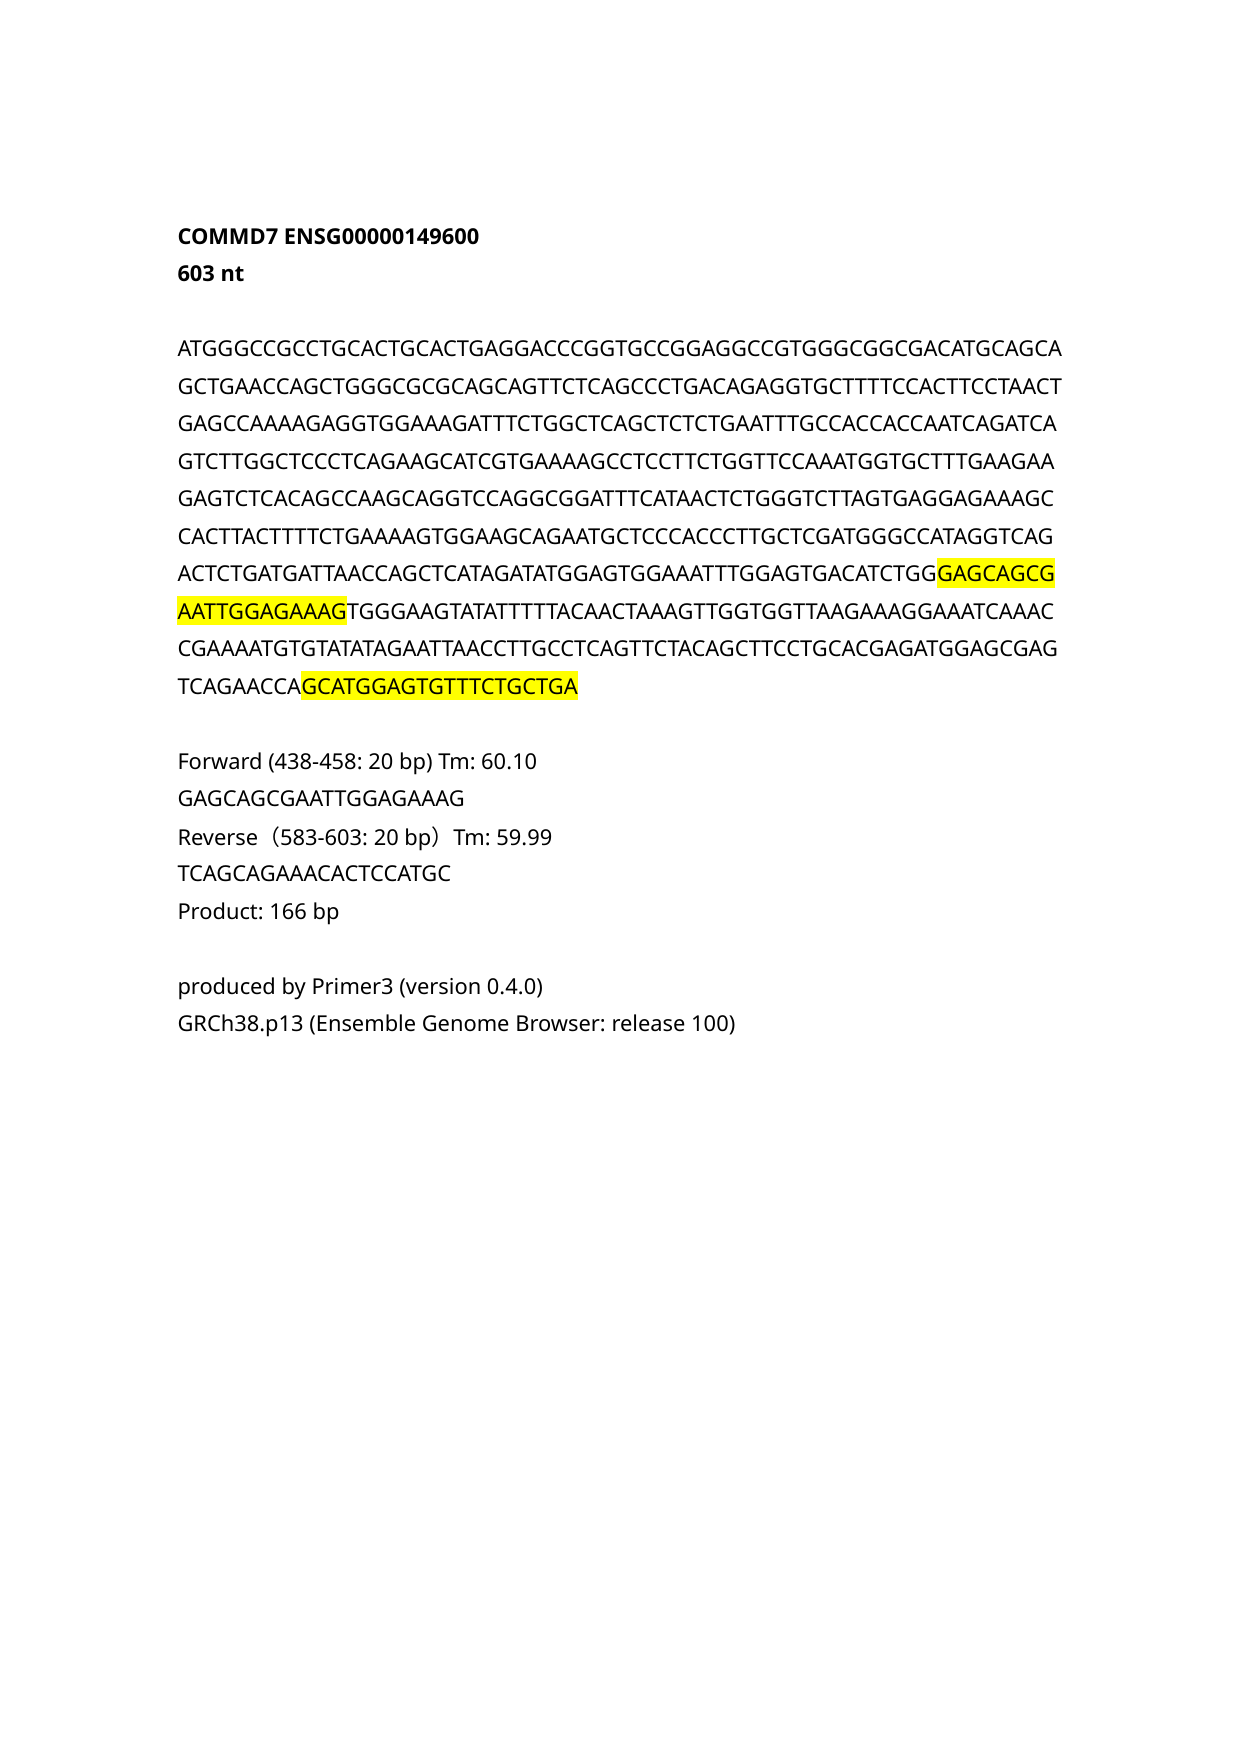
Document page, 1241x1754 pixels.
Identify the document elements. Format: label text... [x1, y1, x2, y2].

text 603 nt [177, 254, 1063, 292]
text TCAGCAGAAACACTCCATGC [177, 854, 1063, 892]
text GAGCAGCGAATTGGAGAAAG [177, 779, 1063, 817]
text Reverse（583-603: 20 bp）Tm: 59.99 [177, 817, 1063, 854]
text COMMD7 ENSG00000149600 [177, 217, 1063, 254]
text Forward (438-458: 20 bp) Tm: 60.10 [177, 742, 1063, 779]
text ATGGGCCGCCTGCACTGCACTGAGGACCCGGTGCCGGAGGCCGTGGGCGGCGACATGCAGCAGCTGAACCAGCTGGGCGCGCAGCAGTTCTCAGCCCTGACAGAGGTGCTTTTCCACTTCCTAACTGAGCCAAAAGAGGTGGAAAGATTTCTGGCTCAGCTCTCTGAATTTGCCACCACCAATCAGATCAGTCTTGGCTCCCTCAGAAGCATCGTGAAAAGCCTCCTTCTGGTTCCAAATGGTGCTTTGAAGAAGAGTCTCACAGCCAAGCAGGTCCAGGCGGATTTCATAACTCTGGGTCTTAGTGAGGAGAAAGCCACTTACTTTTCTGAAAAGTGGAAGCAGAATGCTCCCACCCTTGCTCGATGGGCCATAGGTCAGACTCTGATGATTAACCAGCTCATAGATATGGAGTGGAAATTTGGAGTGACATCTGGGAGCAGCGAATTGGAGAAAGTGGGAAGTATATTTTTACAACTAAAGTTGGTGGTTAAGAAAGGAAATCAAACCGAAAATGTGTATATAGAATTAACCTTGCCTCAGTTCTACAGCTTCCTGCACGAGATGGAGCGAGTCAGAACCAGCATGGAGTGTTTCTGCTGA [177, 329, 1063, 704]
text GRCh38.p13 (Ensemble Genome Browser: release 100) [177, 1004, 1063, 1042]
text Product: 166 bp [177, 892, 1063, 929]
text produced by Primer3 (version 0.4.0) [177, 967, 1063, 1004]
